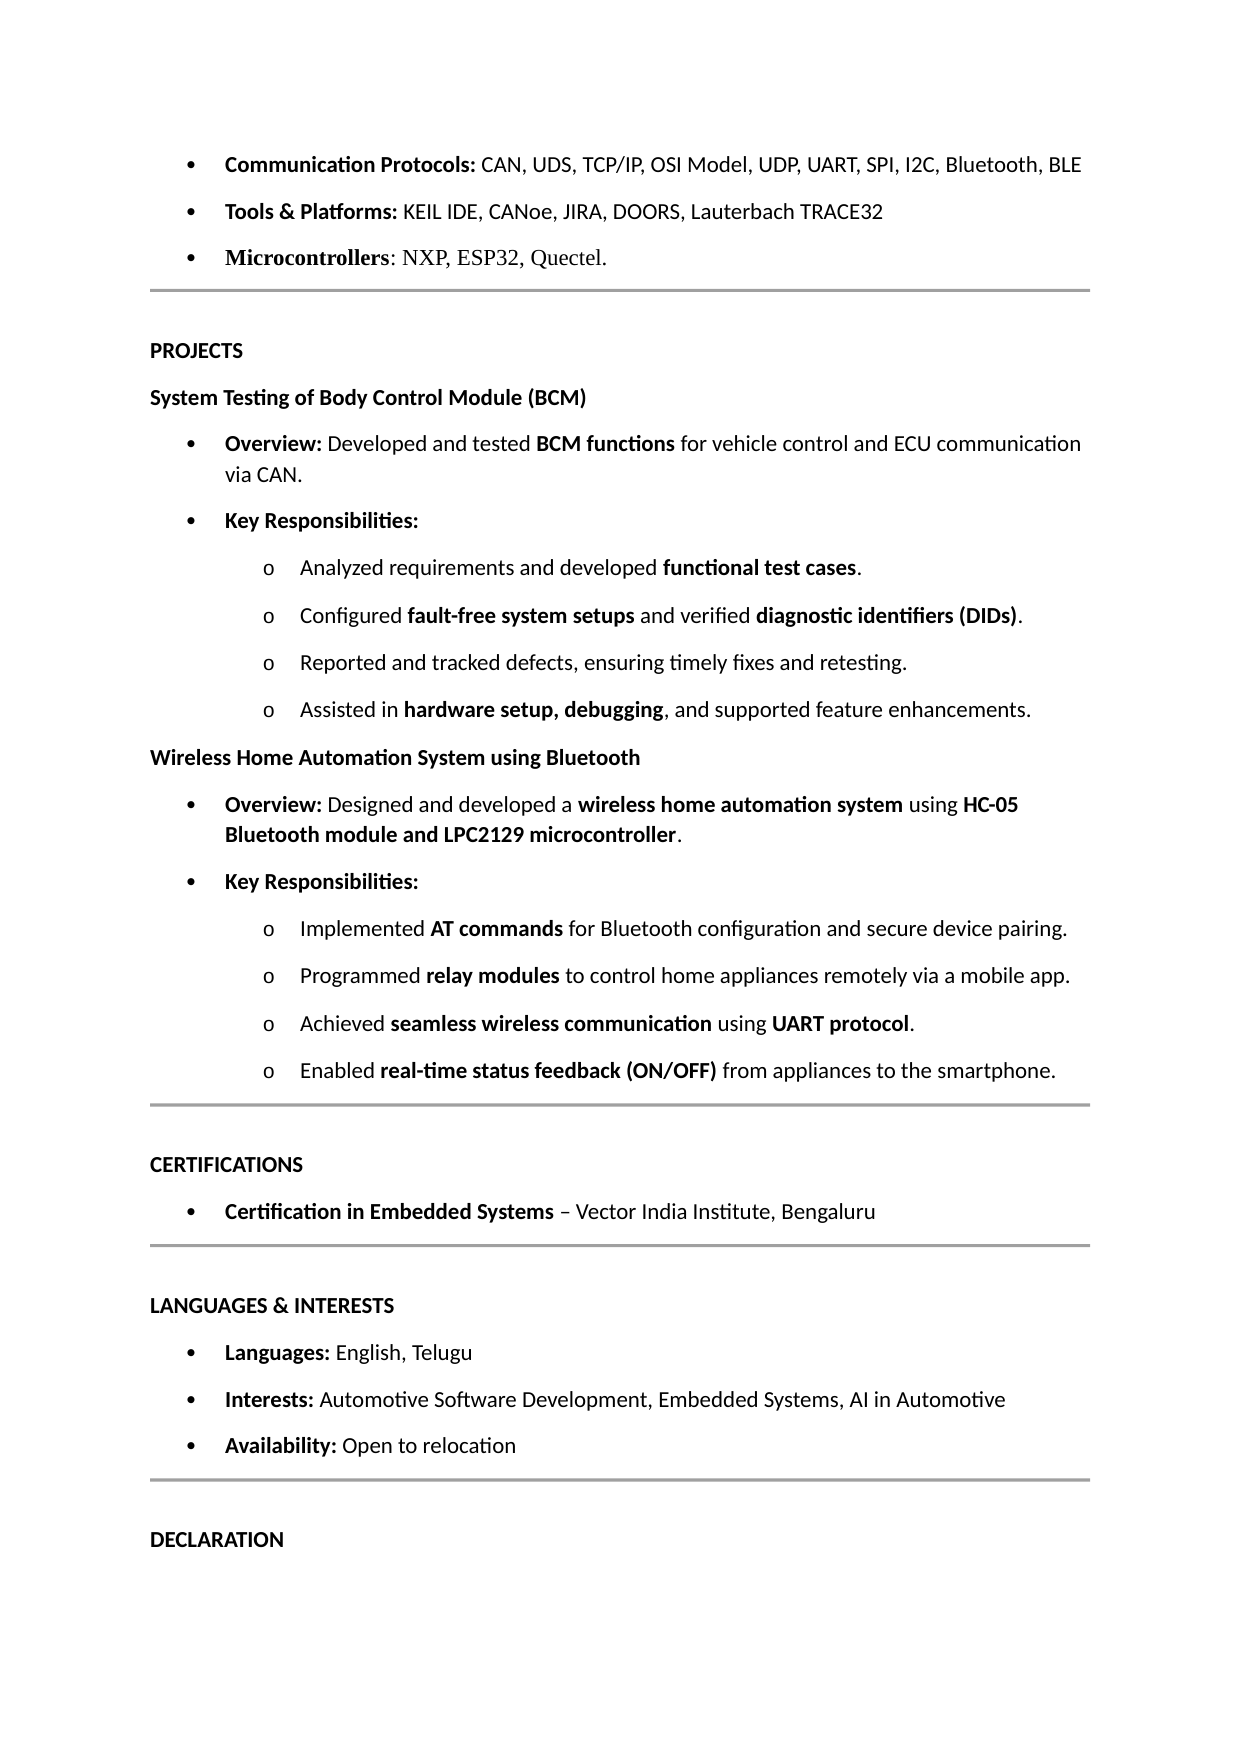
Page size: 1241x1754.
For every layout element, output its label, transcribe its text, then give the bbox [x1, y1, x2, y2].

list Configured fault-free system setups and verified diagnostic identifiers (DIDs). [262, 601, 1090, 629]
list Key Responsibilities: [187, 867, 1090, 895]
text DECLARATION [150, 1525, 1090, 1553]
text System Testing of Body Control Module (BCM) [150, 383, 1090, 411]
list Enabled real-time status feedback (ON/OFF) from appliances to the smartphone. [262, 1056, 1090, 1084]
list Availability: Open to relocation [187, 1432, 1090, 1459]
list Certification in Embedded Systems – Vector India Institute, Bengaluru [187, 1197, 1090, 1225]
list Analyzed requirements and developed functional test cases. [262, 553, 1090, 582]
list Achieved seamless wireless communication using UART protocol. [262, 1009, 1090, 1037]
list Overview: Developed and tested BCM functions for vehicle control and ECU communication via CAN. [187, 429, 1090, 488]
text Wireless Home Automation System using Bluetooth [150, 743, 1090, 771]
list Tools & Platforms: KEIL IDE, CANoe, JIRA, DOORS, Lauterbach TRACE32 [187, 197, 1090, 225]
text PROJECTS [150, 336, 1090, 364]
list Interests: Automotive Software Development, Embedded Systems, AI in Automotive [187, 1385, 1090, 1413]
list Assisted in hardware setup, debugging, and supported feature enhancements. [262, 696, 1090, 724]
text CERTIFICATIONS [150, 1150, 1090, 1178]
list Implemented AT commands for Bluetooth configuration and secure device pairing. [262, 914, 1090, 942]
list Reported and tracked defects, ensuring timely fixes and retesting. [262, 648, 1090, 677]
list Communication Protocols: CAN, UDS, TCP/IP, OSI Model, UDP, UART, SPI, I2C, Bluetooth, BLE [187, 150, 1090, 178]
list Microcontrollers: NXP, ESP32, Quectel. [187, 244, 1090, 270]
list Overview: Designed and developed a wireless home automation system using HC-05 Bluetooth module and LPC2129 microcontroller. [187, 790, 1090, 848]
list Languages: English, Telugu [187, 1338, 1090, 1366]
list Programmed relay modules to control home appliances remotely via a mobile app. [262, 961, 1090, 990]
list Key Responsibilities: [187, 507, 1090, 534]
text LANGUAGES & INTERESTS [150, 1291, 1090, 1319]
